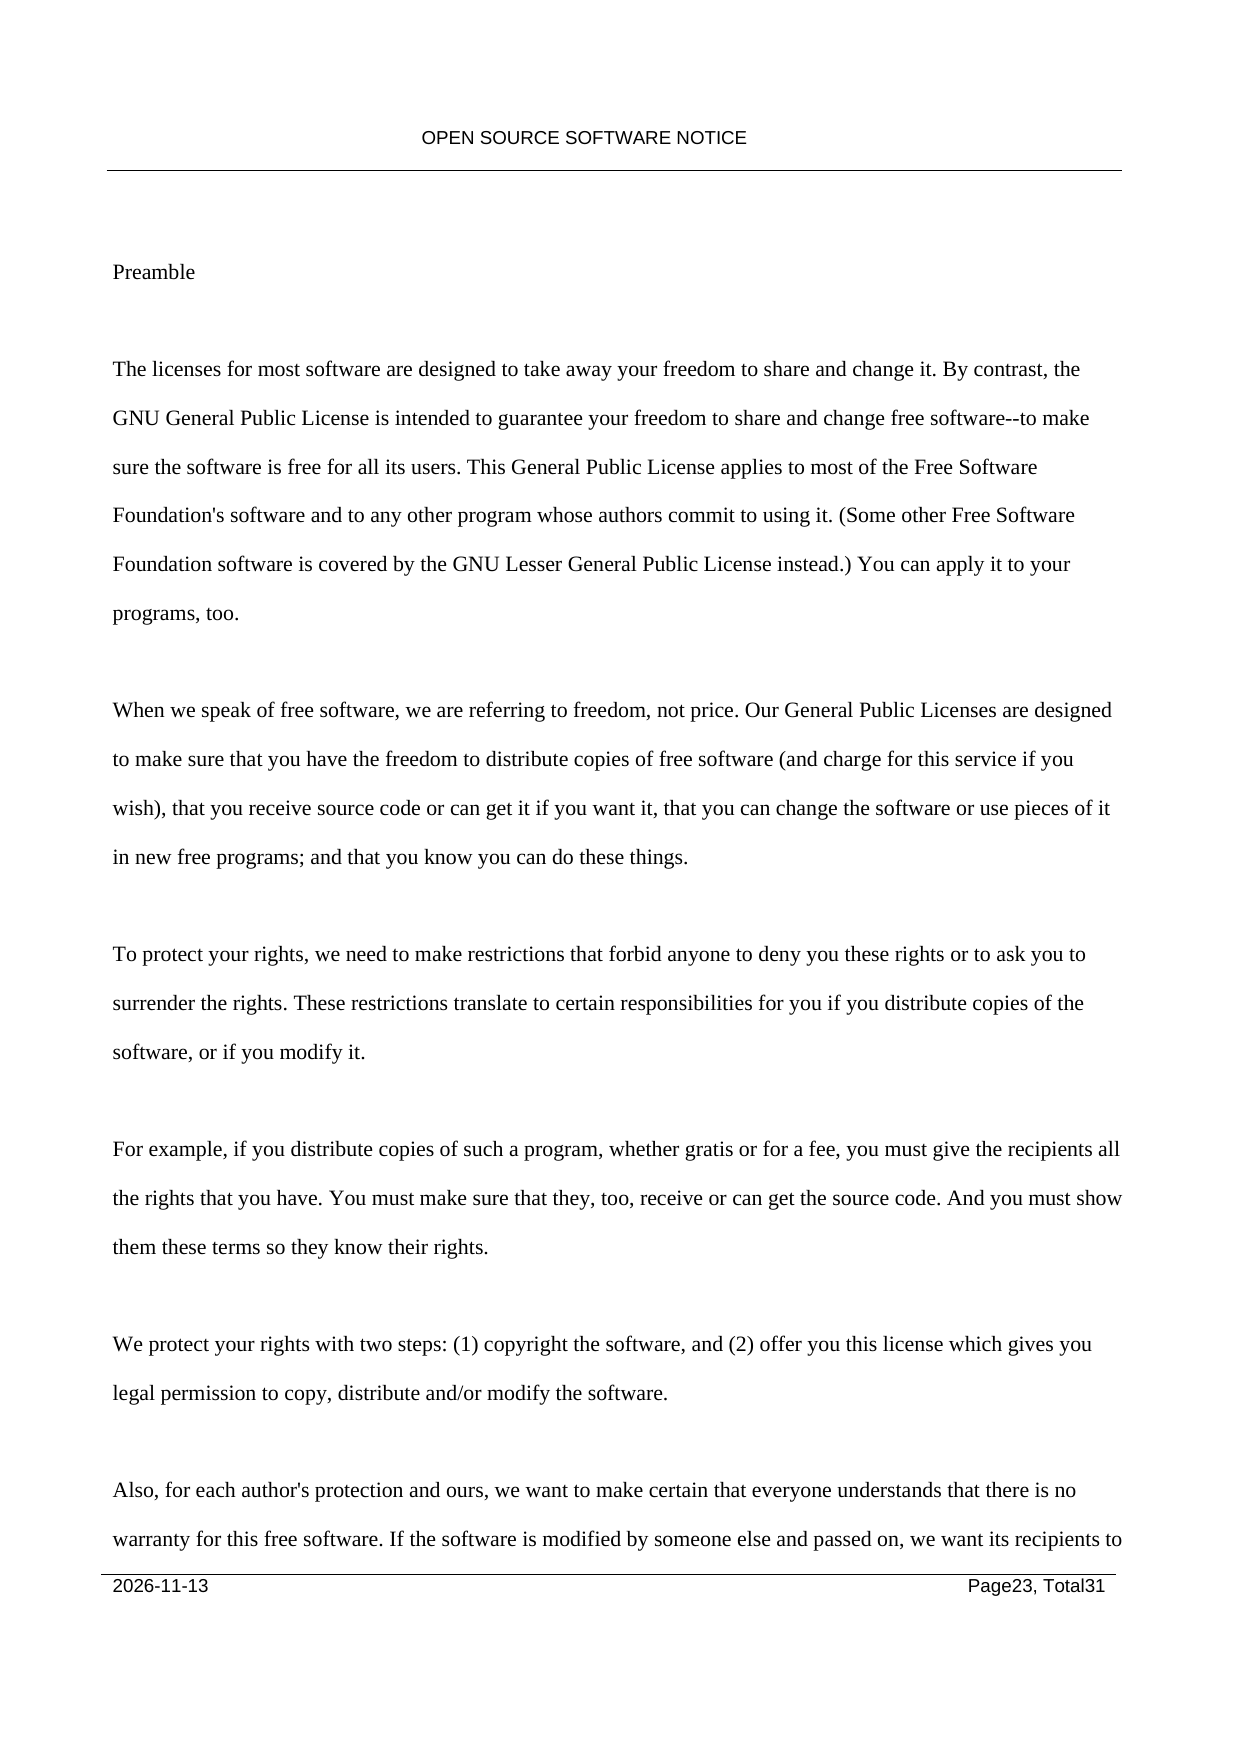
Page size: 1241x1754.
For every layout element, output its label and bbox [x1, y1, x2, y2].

text [112, 206, 1128, 1555]
